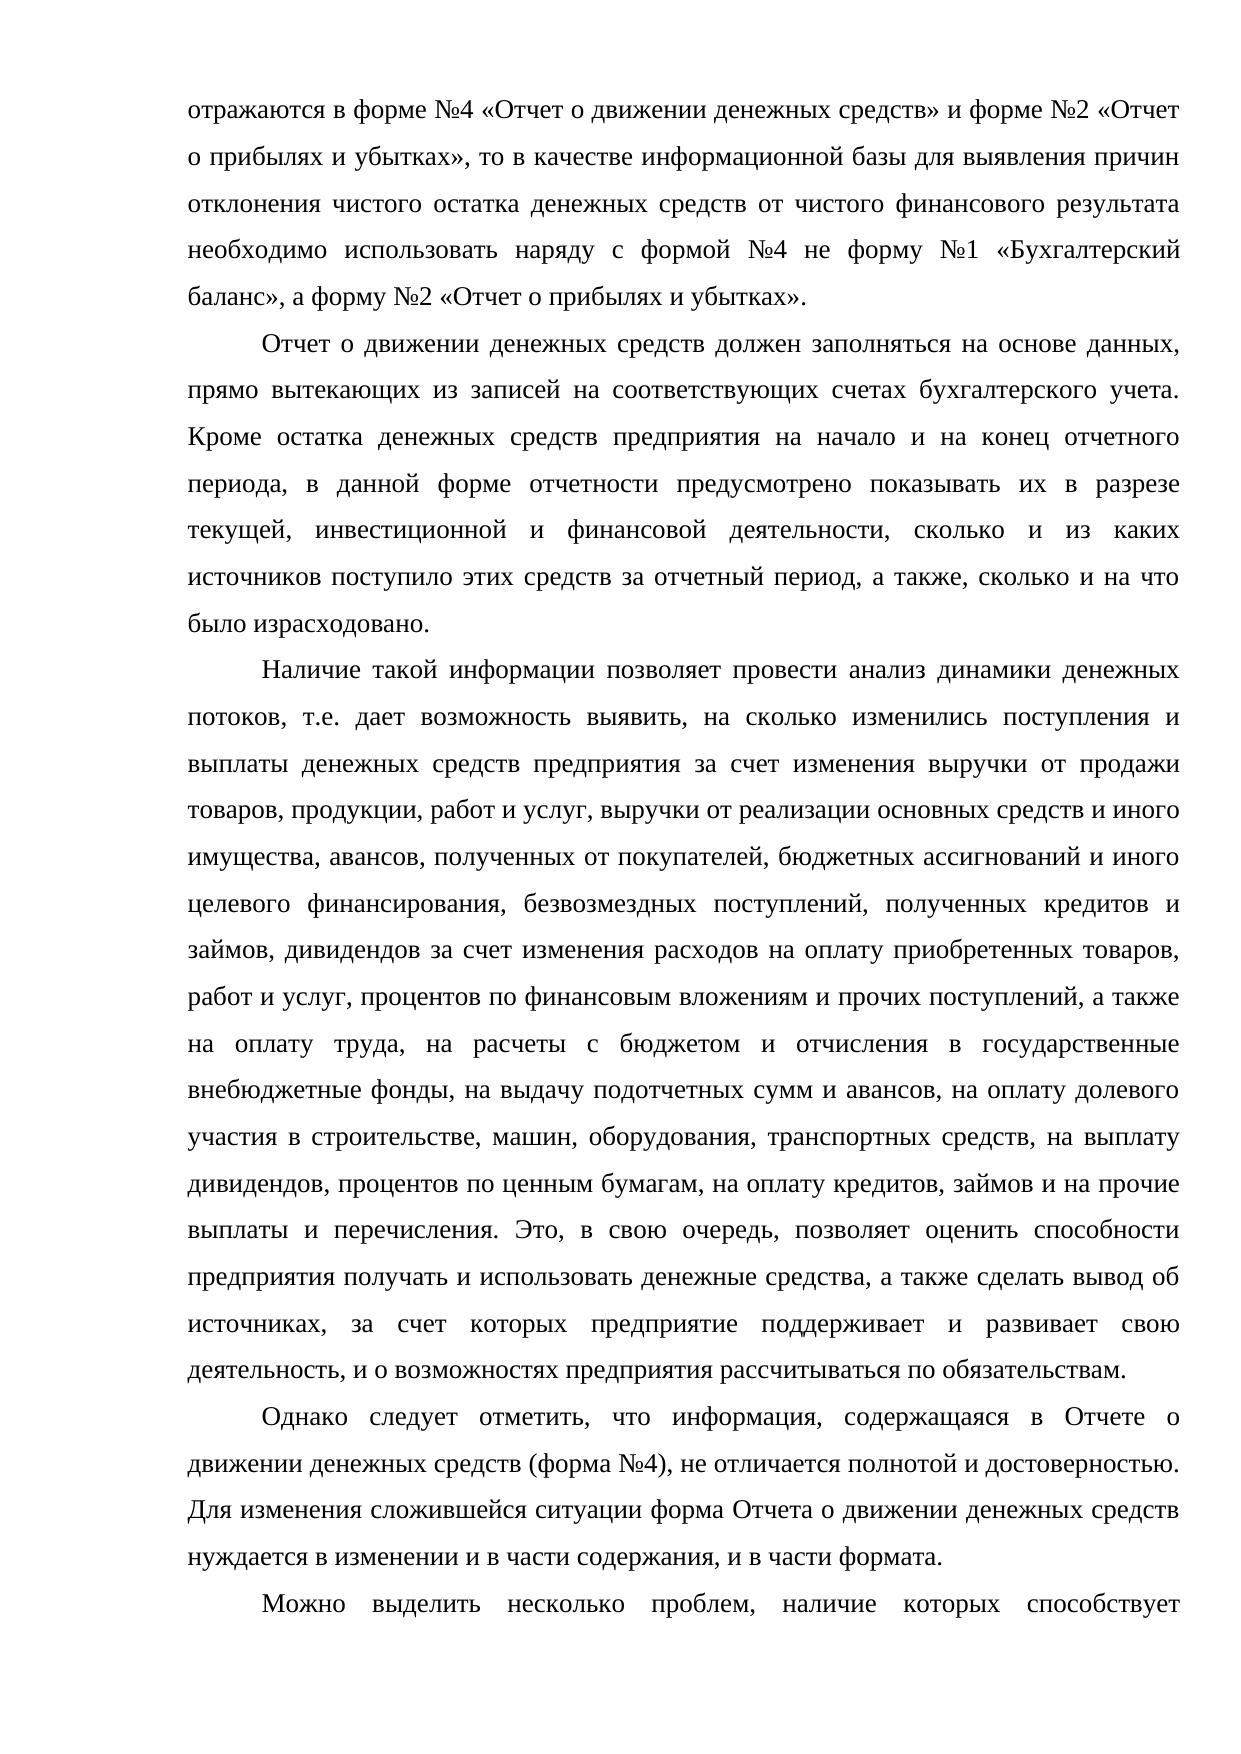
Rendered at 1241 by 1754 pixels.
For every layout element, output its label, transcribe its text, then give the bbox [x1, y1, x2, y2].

text Однако следует отметить, что информация, содержащаяся в Отчете о движении денежных средств (форма №4), не отличается полнотой и достоверностью. Для изменения сложившейся ситуации форма Отчета о движении денежных средств нуждается в изменении и в части содержания, и в части формата. [187, 1400, 1181, 1571]
text Наличие такой информации позволяет провести анализ динамики денежных потоков, т.е. дает возможность выявить, на сколько изменились поступления и выплаты денежных средств предприятия за счет изменения выручки от продажи товаров, продукции, работ и услуг, выручки от реализации основных средств и иного имущества, авансов, полученных от покупателей, бюджетных ассигнований и иного целевого финансирования, безвозмездных поступлений, полученных кредитов и займов, дивидендов за счет изменения расходов на оплату приобретенных товаров, работ и услуг, процентов по финансовым вложениям и прочих поступлений, а также на оплату труда, на расчеты с бюджетом и отчисления в государственные внебюджетные фонды, на выдачу подотчетных сумм и авансов, на оплату долевого участия в строительстве, машин, оборудования, транспортных средств, на выплату дивидендов, процентов по ценным бумагам, на оплату кредитов, займов и на прочие выплаты и перечисления. Это, в свою очередь, позволяет оценить способности предприятия получать и использовать денежные средства, а также сделать вывод об источниках, за счет которых предприятие поддерживает и развивает свою деятельность, и о возможностях предприятия рассчитываться по обязательствам. [187, 654, 1181, 1385]
text Отчет о движении денежных средств должен заполняться на основе данных, прямо вытекающих из записей на соответствующих счетах бухгалтерского учета. Кроме остатка денежных средств предприятия на начало и на конец отчетного периода, в данной форме отчетности предусмотрено показывать их в разрезе текущей, инвестиционной и финансовой деятельности, сколько и из каких источников поступило этих средств за отчетный период, а также, сколько и на что было израсходовано. [187, 327, 1181, 638]
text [187, 94, 1181, 311]
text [187, 1587, 1181, 1618]
